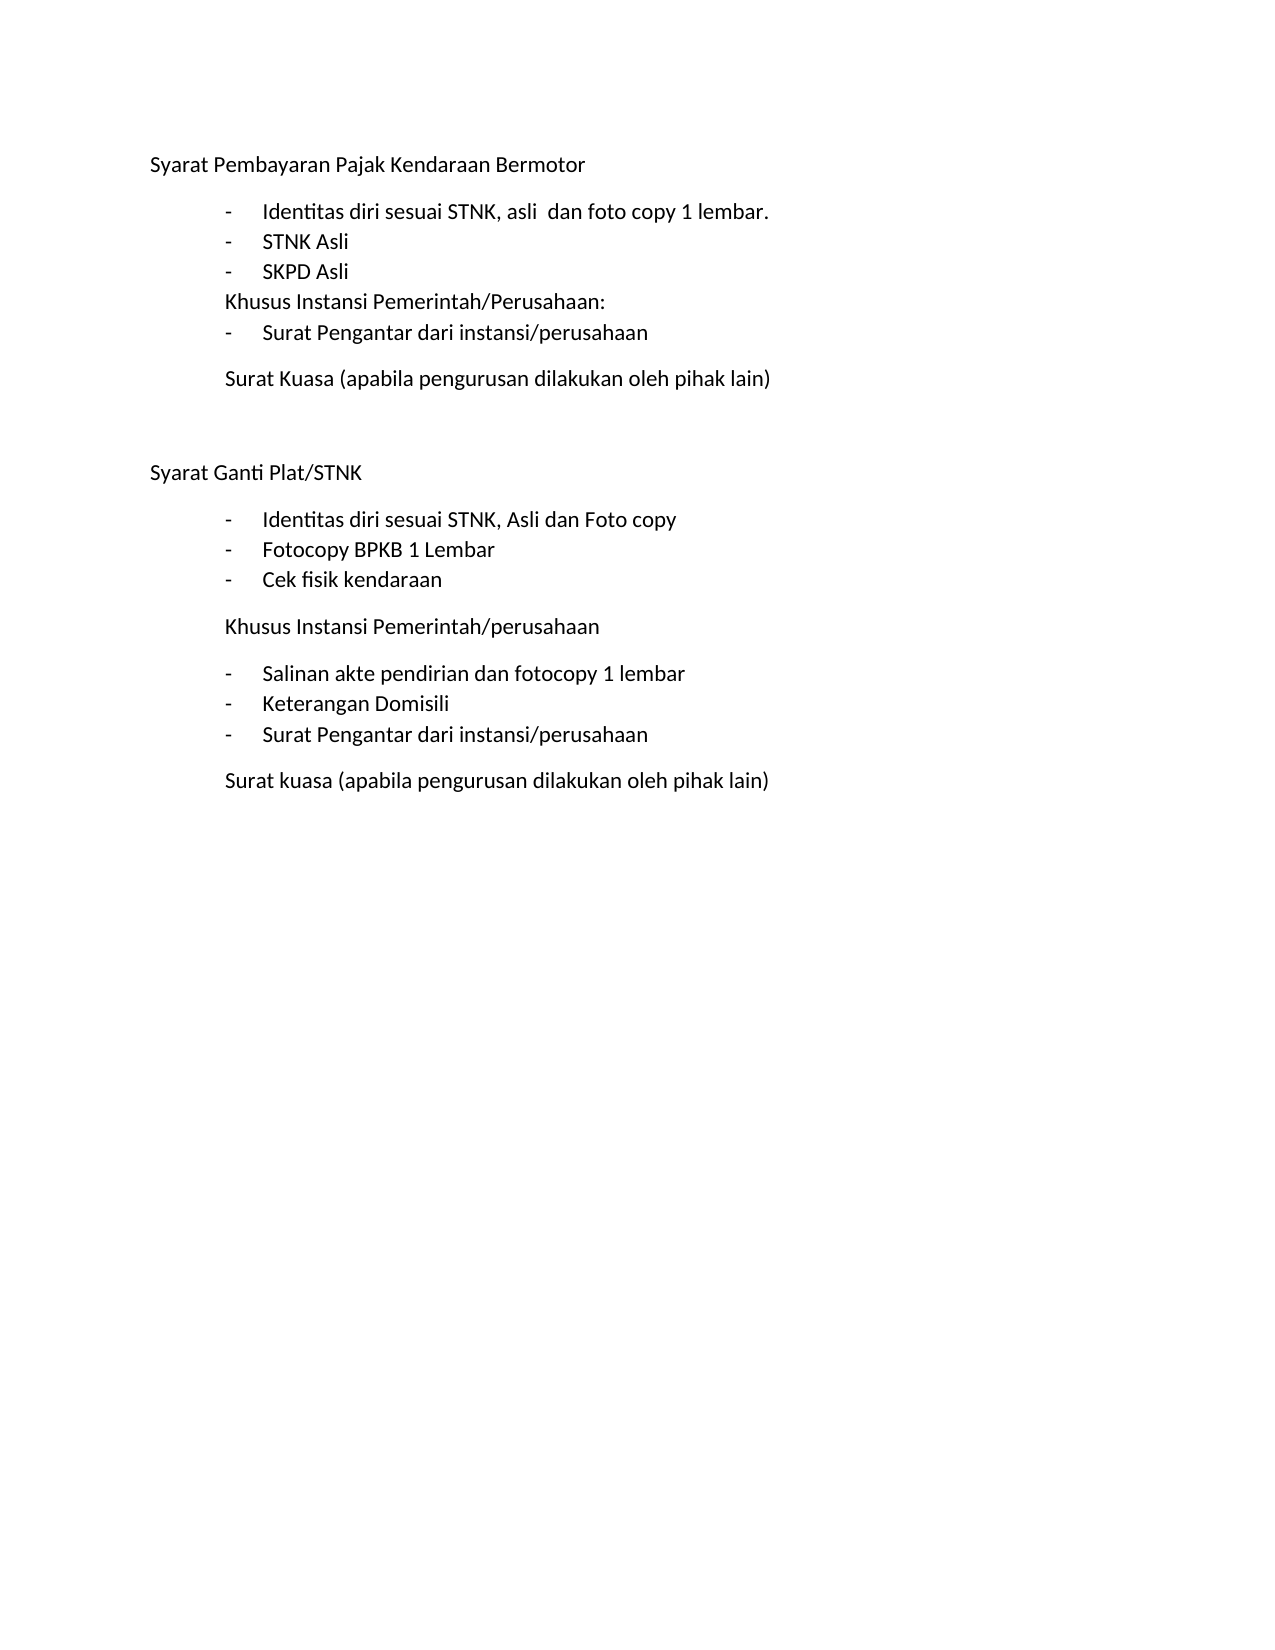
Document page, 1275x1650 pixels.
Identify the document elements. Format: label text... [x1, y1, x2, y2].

list Surat Pengantar dari instansi/perusahaan [225, 720, 1125, 748]
list SKPD Asli [225, 257, 1125, 285]
list Fotocopy BPKB 1 Lembar [225, 535, 1125, 563]
list Identitas diri sesuai STNK, Asli dan Foto copy [225, 505, 1125, 533]
list STNK Asli [225, 227, 1125, 255]
text Surat Kuasa (apabila pengurusan dilakukan oleh pihak lain) [225, 364, 1125, 393]
list Khusus Instansi Pemerintah/Perusahaan: [225, 287, 1125, 316]
text Surat kuasa (apabila pengurusan dilakukan oleh pihak lain) [225, 767, 1125, 795]
list Surat Pengantar dari instansi/perusahaan [225, 318, 1125, 346]
text Syarat Pembayaran Pajak Kendaraan Bermotor [150, 150, 1125, 178]
list Cek fisik kendaraan [225, 566, 1125, 594]
list Salinan akte pendirian dan fotocopy 1 lembar [225, 659, 1125, 687]
text Syarat Ganti Plat/STNK [150, 458, 1125, 486]
list Identitas diri sesuai STNK, asli dan foto copy 1 lembar. [225, 197, 1125, 225]
list Keterangan Domisili [225, 689, 1125, 718]
text Khusus Instansi Pemerintah/perusahaan [225, 612, 1125, 641]
